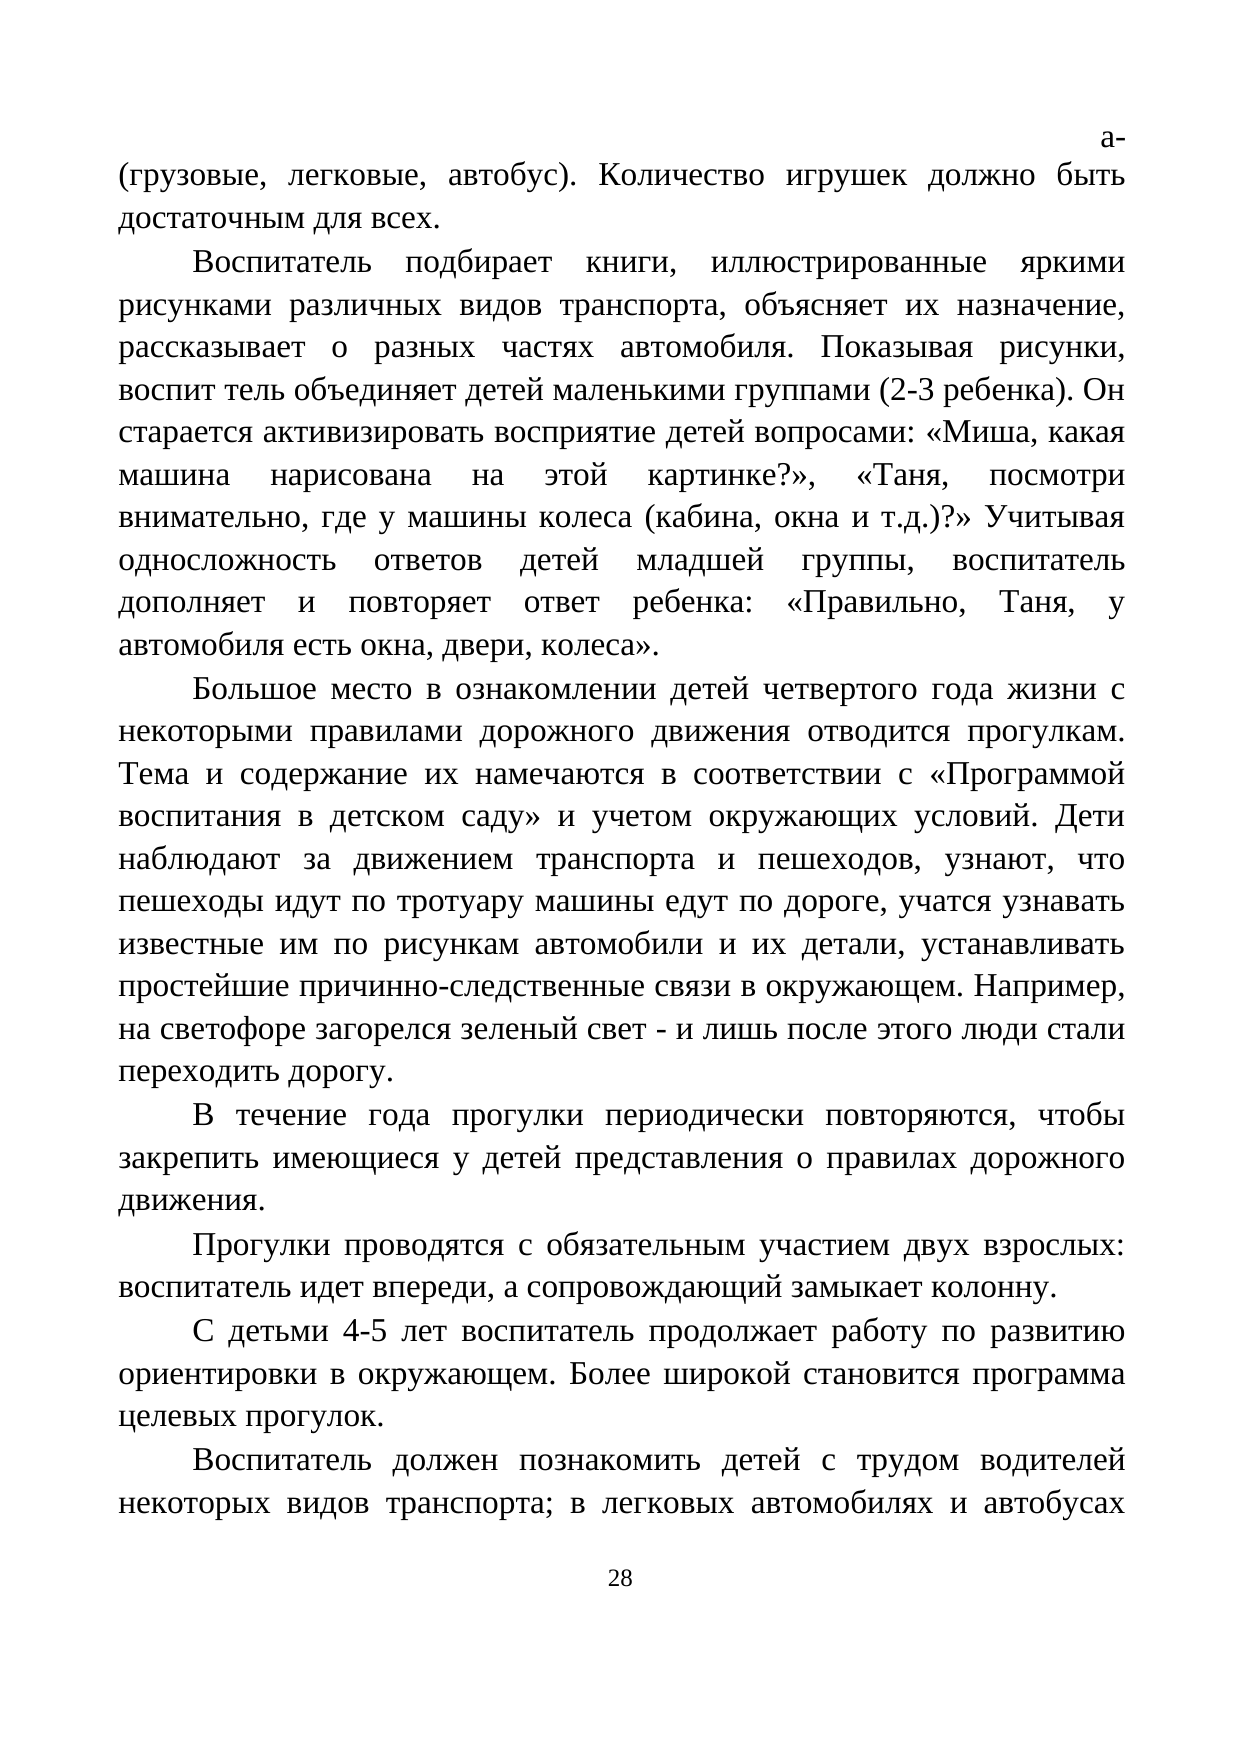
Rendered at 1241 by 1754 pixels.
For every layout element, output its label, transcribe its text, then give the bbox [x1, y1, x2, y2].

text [118, 1440, 1126, 1521]
text Прогулки проводятся с обязательным участием двух взрослых: воспитатель идет впереди, а сопровождающий замыкает колонну. [118, 1224, 1126, 1305]
text В течение года прогулки периодически повторяются, чтобы закрепить имеющиеся у детей представления о правилах дорожного движения. [118, 1095, 1126, 1218]
text Воспитатель подбирает книги, иллюстрированные яркими рисунками различных видов транспорта, объясняет их назначение, рассказывает о разных частях автомобиля. Показывая рисунки, воспит тель объединяет детей маленькими группами (2-3 ребенка). Он старается активизировать восприятие детей вопросами: «Миша, какая машина нарисована на этой картинке?», «Таня, посмотри внимательно, где у машины колеса (кабина, окна и т.д.)?» Учитывая односложность ответов детей младшей группы, воспитатель дополняет и повторяет ответ ребенка: «Правильно, Таня, у автомобиля есть окна, двери, колеса». [118, 241, 1126, 662]
text Большое место в ознакомлении детей четвертого года жизни с некоторыми правилами дорожного движения отводится прогулкам. Тема и содержание их намечаются в соответствии с «Программой воспитания в детском саду» и учетом окружающих условий. Дети наблюдают за движением транспорта и пешеходов, узнают, что пешеходы идут по тротуару машины едут по дороге, учатся узнавать известные им по рисункам автомобили и их детали, устанавливать простейшие причинно-следственные связи в окружающем. Например, на светофоре загорелся зеленый свет - и лишь после этого люди стали переходить дорогу. [118, 668, 1126, 1089]
text С детьми 4-5 лет воспитатель продолжает работу по развитию ориентировки в окружающем. Более широкой становится программа целевых прогулок. [118, 1311, 1126, 1434]
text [118, 155, 1126, 236]
